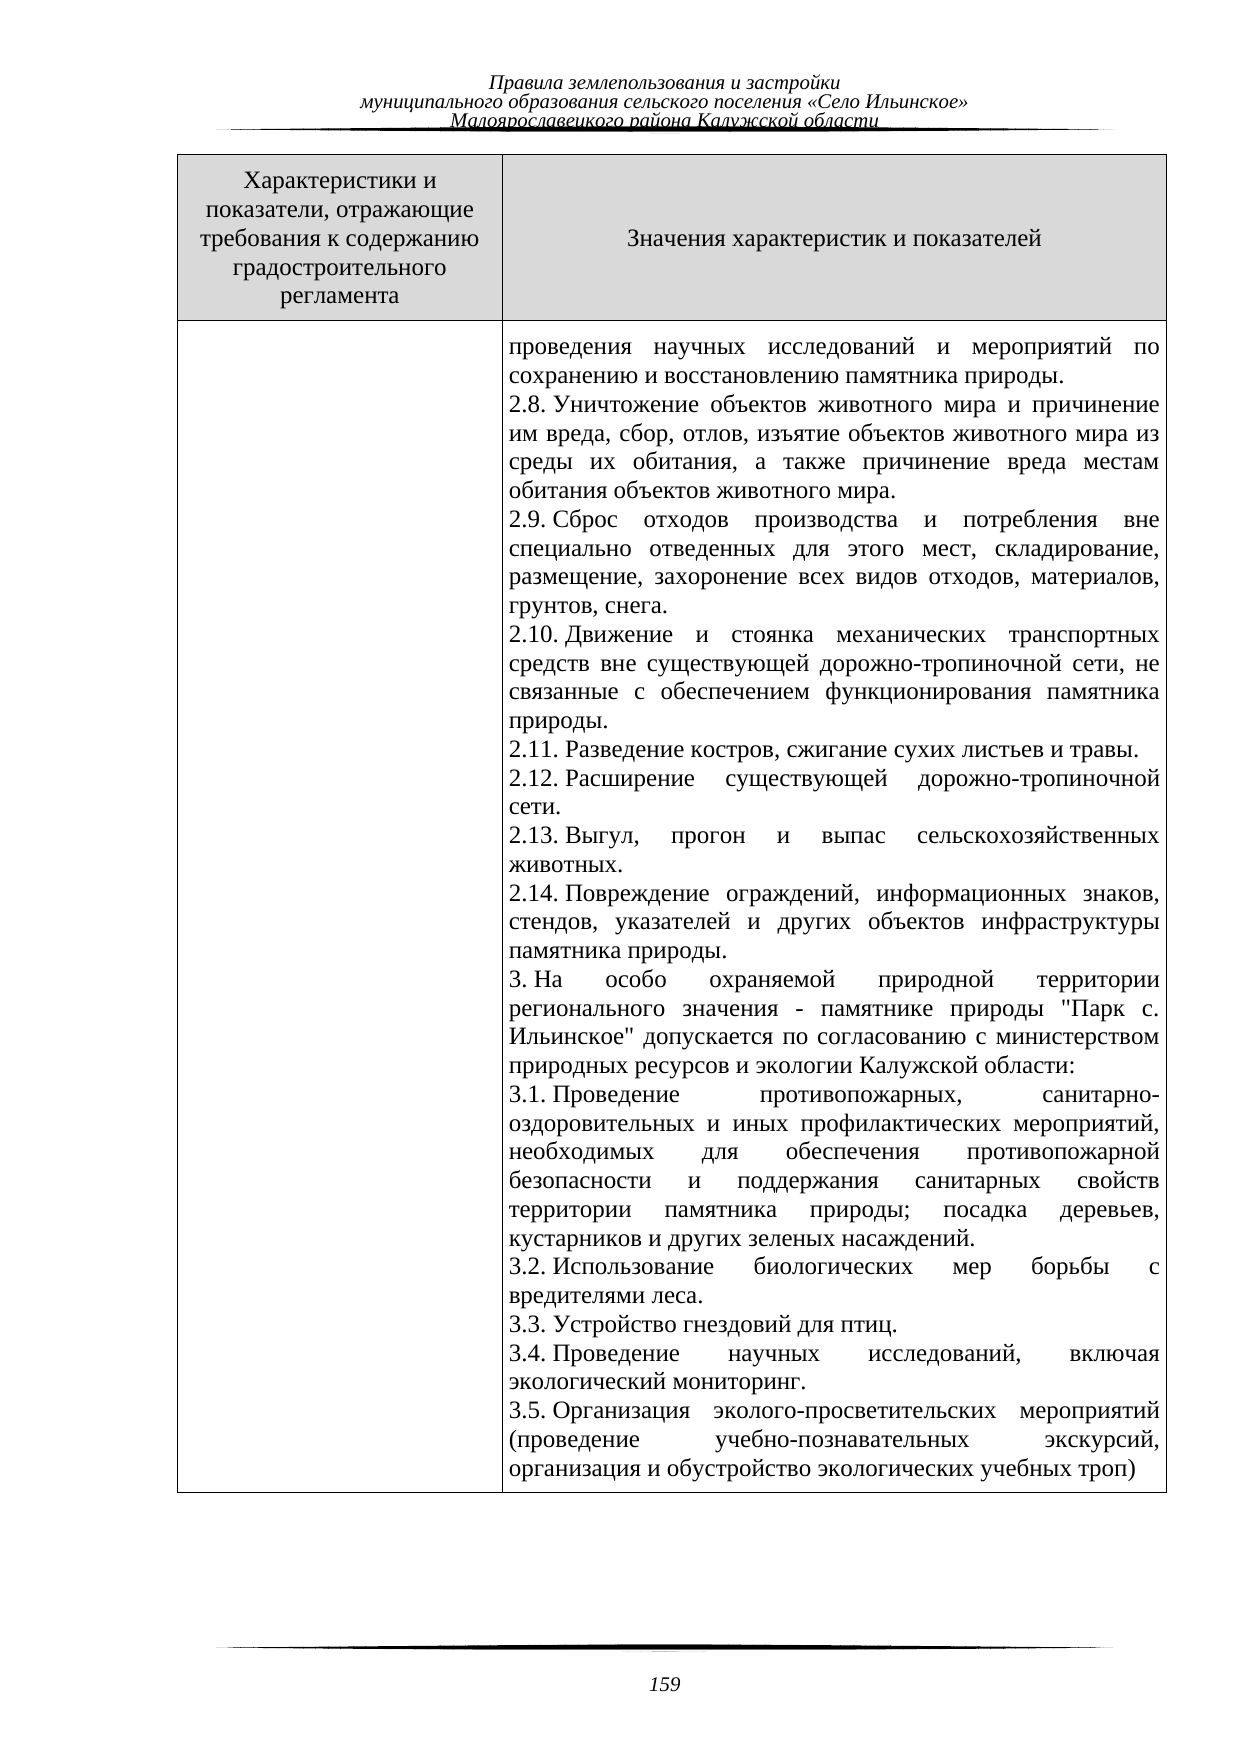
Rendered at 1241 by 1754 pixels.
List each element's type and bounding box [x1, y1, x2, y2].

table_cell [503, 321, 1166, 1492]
picture [215, 125, 1113, 134]
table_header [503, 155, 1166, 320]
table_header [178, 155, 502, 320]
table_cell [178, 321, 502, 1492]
picture [215, 1643, 1113, 1652]
